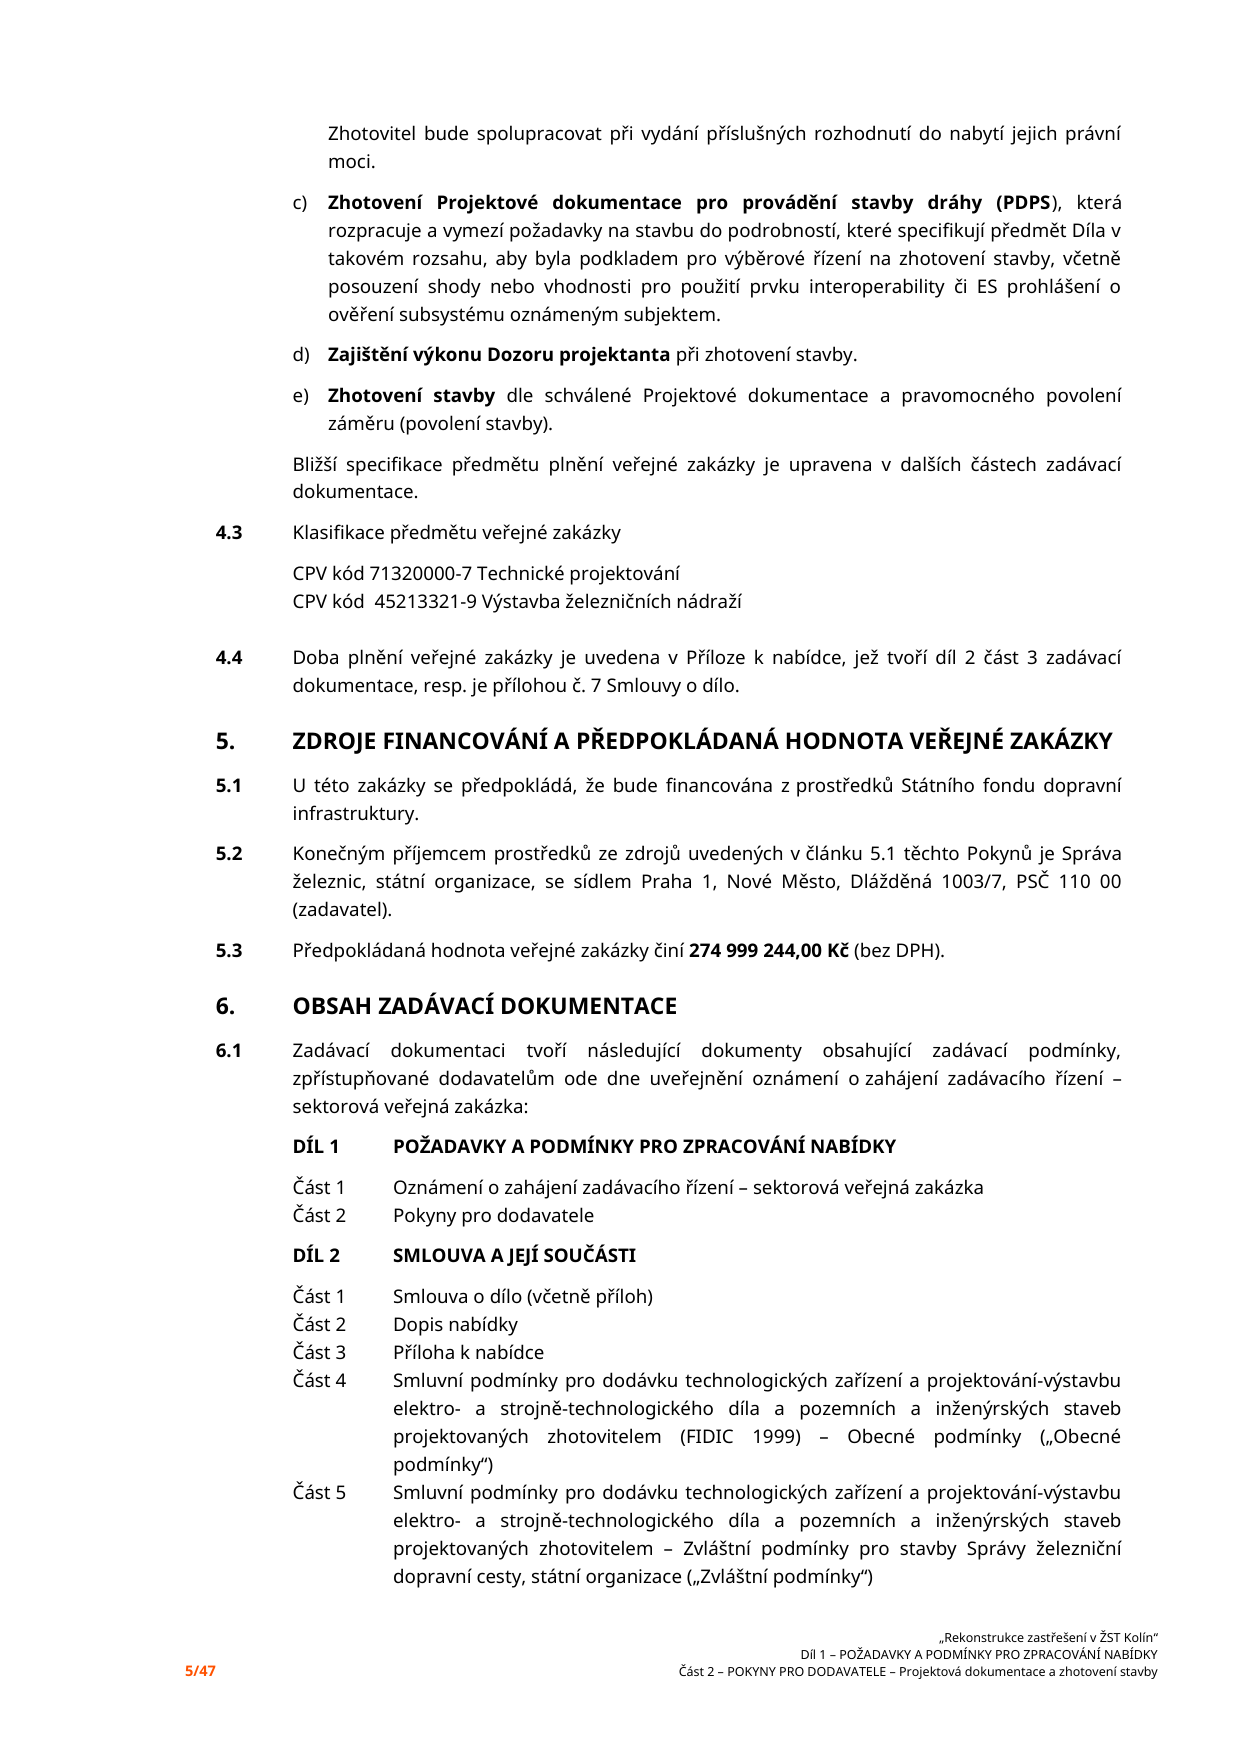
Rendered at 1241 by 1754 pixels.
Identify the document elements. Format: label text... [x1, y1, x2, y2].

text DÍL 1 POŽADAVKY A PODMÍNKY PRO ZPRACOVÁNÍ NABÍDKY [292, 1133, 1122, 1159]
text ZDROJE FINANCOVÁNÍ a PŘEDPOKLÁDANÁ HODNOTA VEŘEJNÉ ZAKÁZKY [216, 725, 1122, 756]
text Zhotovení stavby dle schválené Projektové dokumentace a pravomocného povolení záměru (povolení stavby). [292, 382, 1122, 436]
text U této zakázky se předpokládá, že bude financována z prostředků Státního fondu dopravní infrastruktury. [216, 772, 1122, 825]
text OBSAH ZADÁVACÍ DOKUMENTACE [216, 990, 1122, 1021]
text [292, 121, 1122, 174]
text Zhotovení Projektové dokumentace pro provádění stavby dráhy (PDPS), která rozpracuje a vymezí požadavky na stavbu do podrobností, které specifikují předmět Díla v takovém rozsahu, aby byla podkladem pro výběrové řízení na zhotovení stavby, včetně posouzení shody nebo vhodnosti pro použití prvku interoperability či ES prohlášení o ověření subsystému oznámeným subjektem. [292, 189, 1122, 327]
text Část 1 Oznámení o zahájení zadávacího řízení – sektorová veřejná zakázka [292, 1174, 1122, 1199]
text DÍL 2 SMLOUVA A JEJÍ SOUČÁSTI [292, 1242, 1122, 1268]
text Zadávací dokumentaci tvoří následující dokumenty obsahující zadávací podmínky, zpřístupňované dodavatelům ode dne uveřejnění oznámení o zahájení zadávacího řízení – sektorová veřejná zakázka: [216, 1037, 1122, 1118]
text CPV kód 45213321-9 Výstavba železničních nádraží [292, 588, 1122, 613]
text Bližší specifikace předmětu plnění veřejné zakázky je upravena v dalších částech zadávací dokumentace. [292, 451, 1122, 504]
text Část 2 Dopis nabídky [292, 1311, 1122, 1337]
text Doba plnění veřejné zakázky je uvedena v Příloze k nabídce, jež tvoří díl 2 část 3 zadávací dokumentace, resp. je přílohou č. 7 Smlouvy o dílo. [216, 644, 1122, 697]
list CPV kód 71320000-7 Technické projektování [292, 560, 1122, 585]
text Zajištění výkonu Dozoru projektanta při zhotovení stavby. [292, 342, 1122, 367]
text Část 1 Smlouva o dílo (včetně příloh) [292, 1283, 1122, 1308]
text Konečným příjemcem prostředků ze zdrojů uvedených v článku 5.1 těchto Pokynů je Správa železnic, státní organizace, se sídlem Praha 1, Nové Město, Dlážděná 1003/7, PSČ 110 00 (zadavatel). [216, 840, 1122, 922]
text Část 4 Smluvní podmínky pro dodávku technologických zařízení a projektování-výstavbu elektro- a strojně-technologického díla a pozemních a inženýrských staveb projektovaných zhotovitelem (FIDIC 1999) – Obecné podmínky („Obecné podmínky“) [292, 1367, 1122, 1477]
text Klasifikace předmětu veřejné zakázky [216, 519, 1122, 545]
text Předpokládaná hodnota veřejné zakázky činí 274 999 244,00 Kč (bez DPH). [216, 937, 1122, 962]
text Část 3 Příloha k nabídce [292, 1339, 1122, 1364]
text Část 5 Smluvní podmínky pro dodávku technologických zařízení a projektování-výstavbu elektro- a strojně-technologického díla a pozemních a inženýrských staveb projektovaných zhotovitelem – Zvláštní podmínky pro stavby Správy železniční dopravní cesty, státní organizace („Zvláštní podmínky“) [292, 1479, 1122, 1589]
text Část 2 Pokyny pro dodavatele [292, 1202, 1122, 1227]
